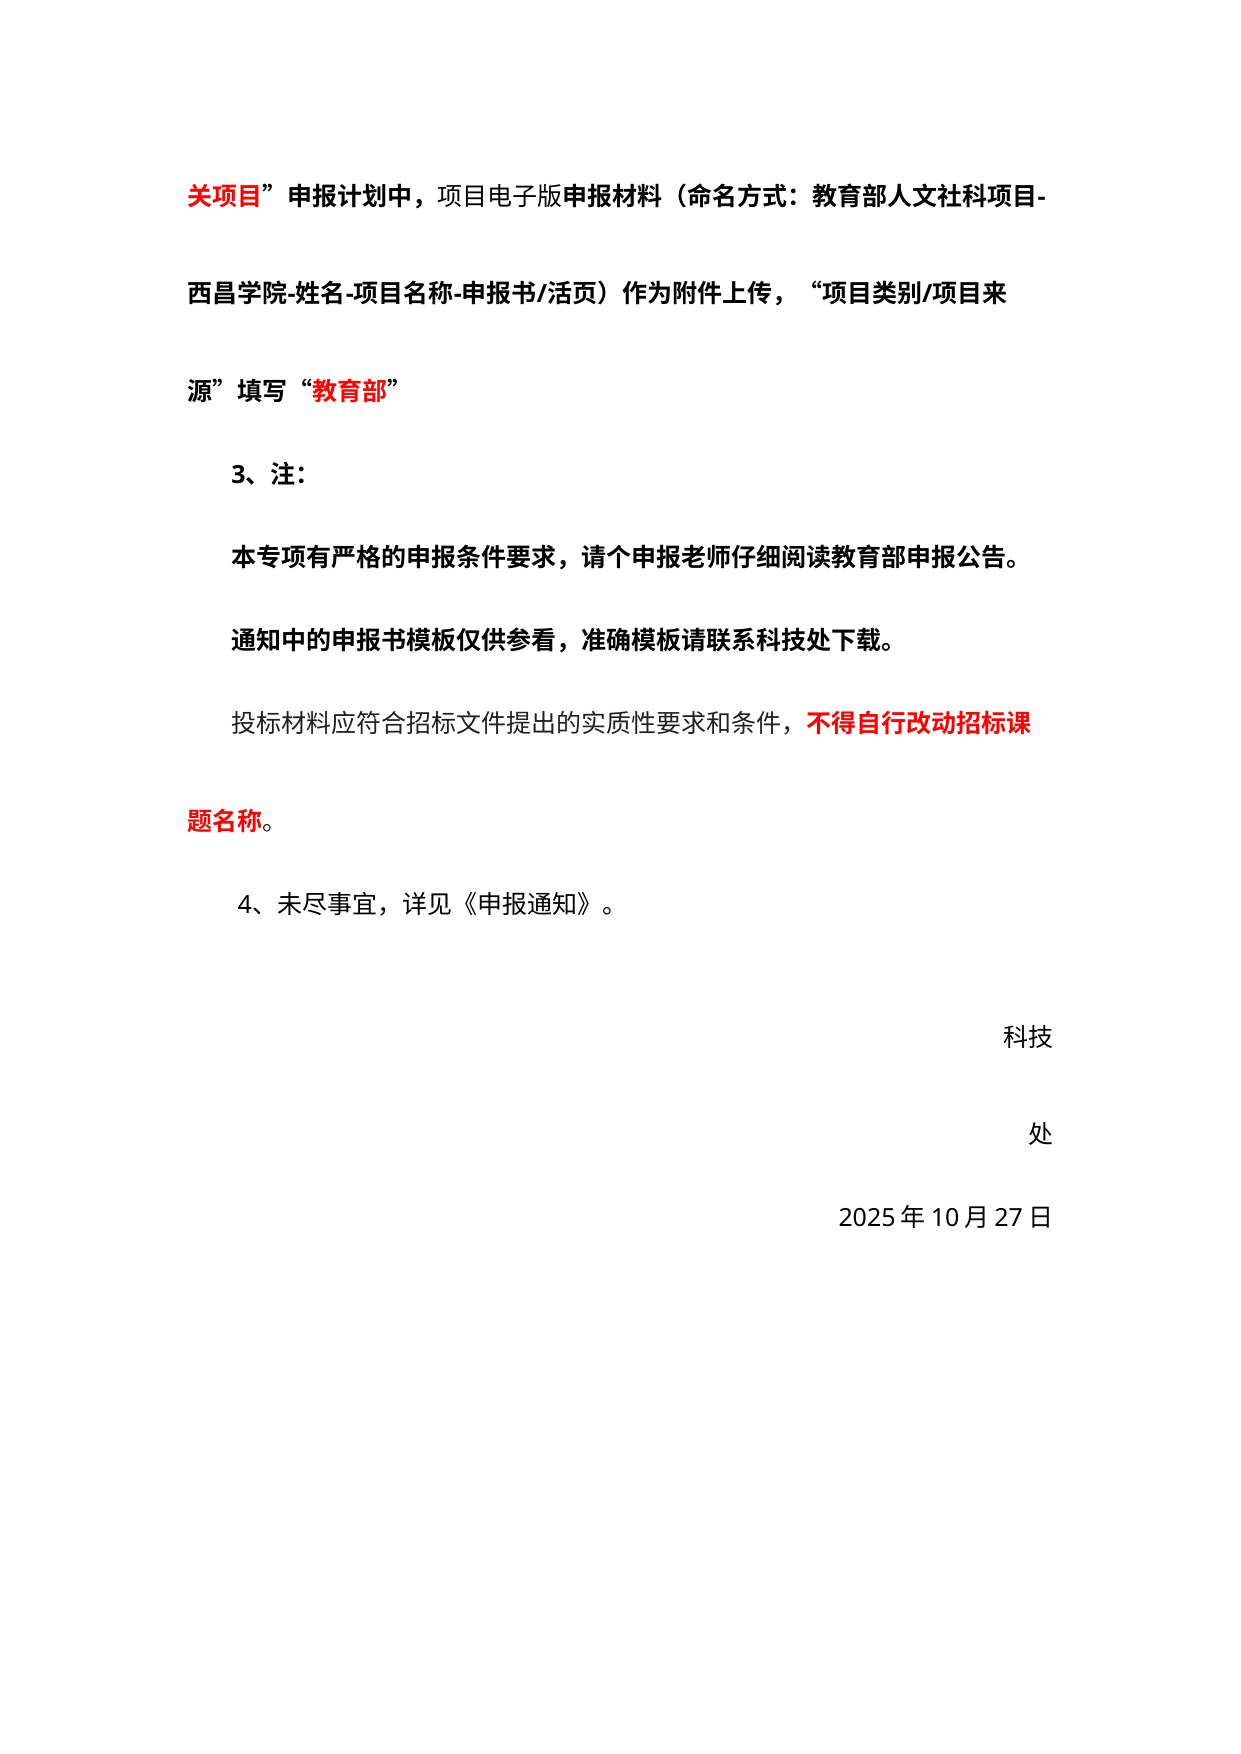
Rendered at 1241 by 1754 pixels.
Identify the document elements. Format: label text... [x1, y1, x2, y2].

text 通知中的申报书模板仅供参看，准确模板请联系科技处下载。 [187, 606, 1053, 671]
text 投标材料应符合招标文件提出的实质性要求和条件，不得自行改动招标课题名称。 [187, 689, 1053, 852]
text 本专项有严格的申报条件要求，请个申报老师仔细阅读教育部申报公告。 [187, 523, 1053, 588]
text 科技处 [187, 1003, 1053, 1165]
list 未尽事宜，详见《申报通知》。 [237, 870, 1053, 935]
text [187, 162, 1053, 422]
list 注： [187, 440, 1053, 505]
text 2025年10月27日 [187, 1183, 1053, 1248]
